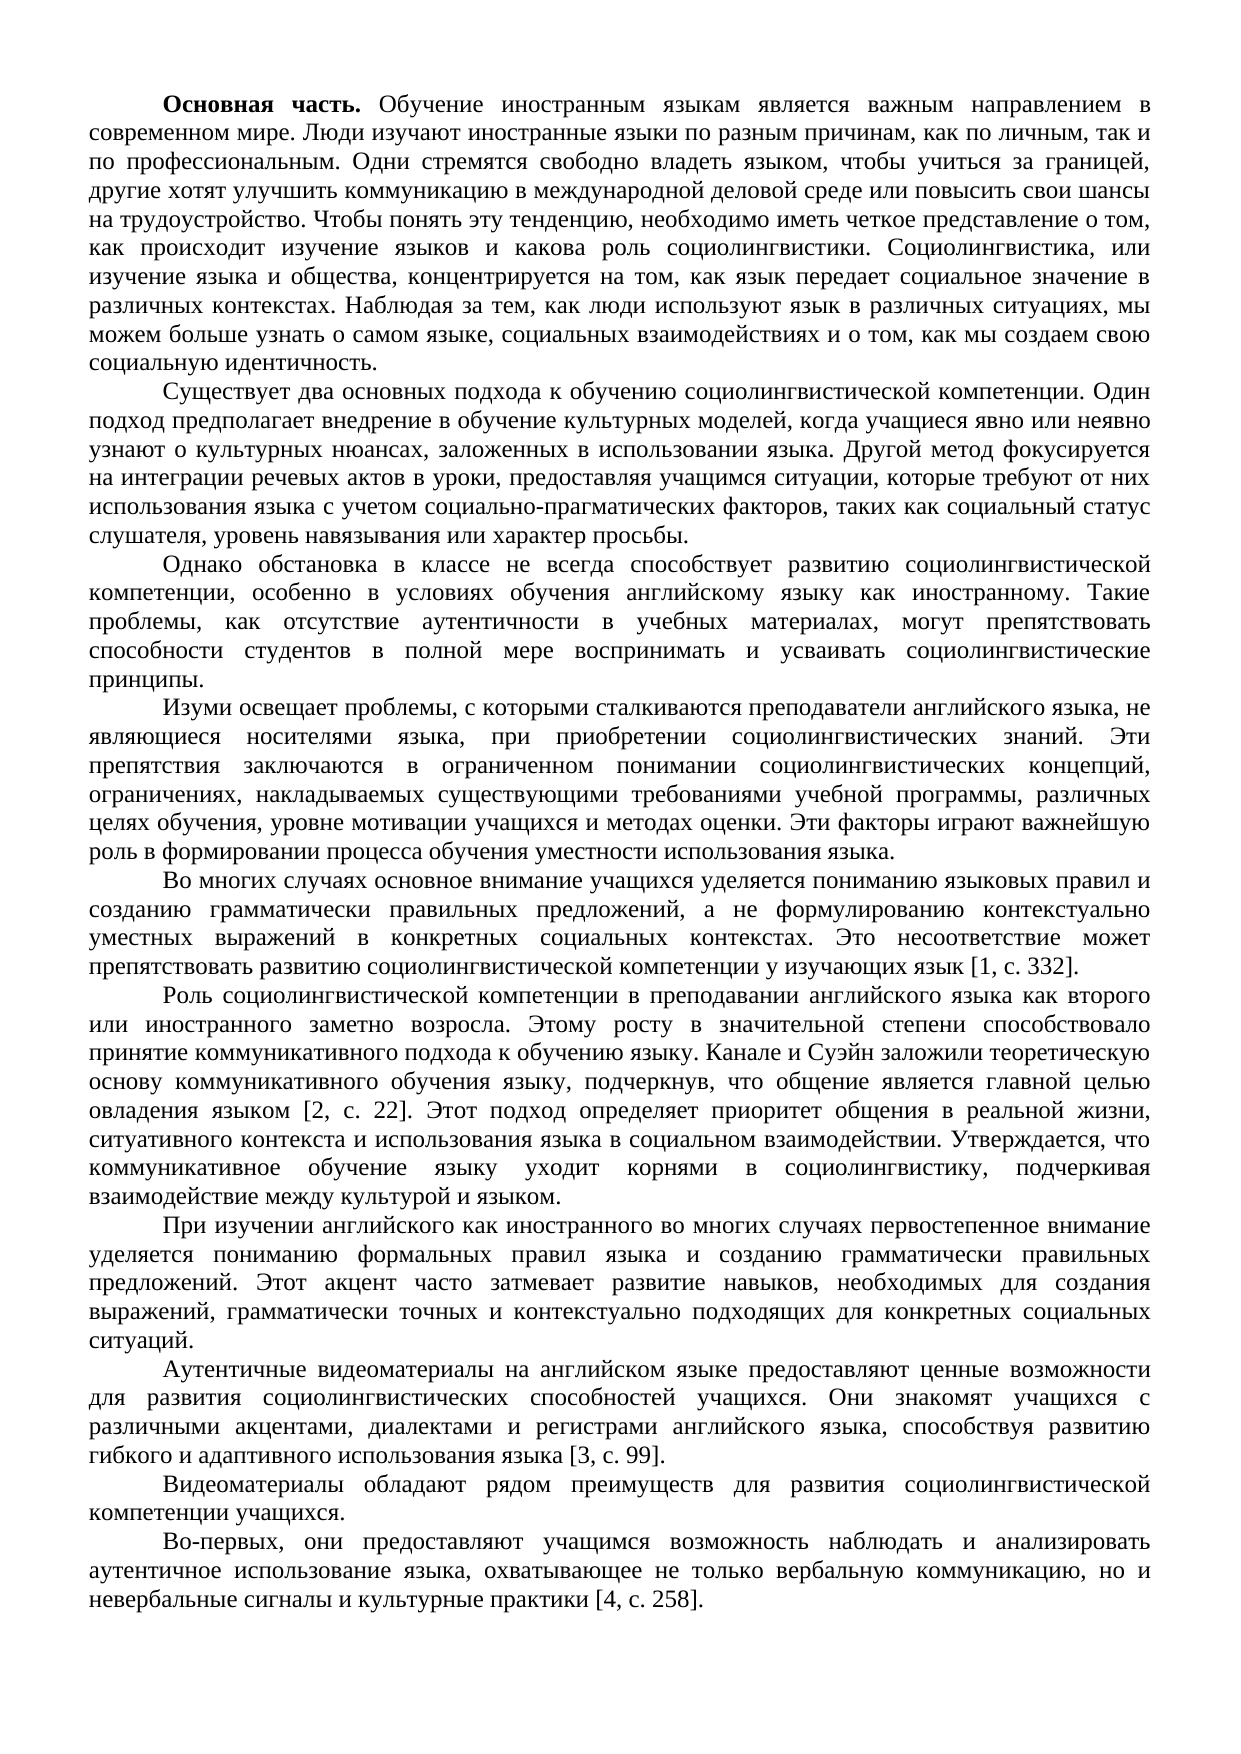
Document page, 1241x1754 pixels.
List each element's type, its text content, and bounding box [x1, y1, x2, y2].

text При изучении английского как иностранного во многих случаях первостепенное внимание уделяется пониманию формальных правил языка и созданию грамматически правильных предложений. Этот акцент часто затмевает развитие навыков, необходимых для создания выражений, грамматически точных и контекстуально подходящих для конкретных социальных ситуаций. [89, 1210, 1152, 1354]
text Однако обстановка в классе не всегда способствует развитию социолингвистической компетенции, особенно в условиях обучения английскому языку как иностранному. Такие проблемы, как отсутствие аутентичности в учебных материалах, могут препятствовать способности студентов в полной мере воспринимать и усваивать социолингвистические принципы. [89, 549, 1152, 692]
text Во многих случаях основное внимание учащихся уделяется пониманию языковых правил и созданию грамматически правильных предложений, а не формулированию контекстуально уместных выражений в конкретных социальных контекстах. Это несоответствие может препятствовать развитию социолингвистической компетенции у изучающих язык [1, с. 332]. [89, 865, 1152, 980]
text Во-первых, они предоставляют учащимся возможность наблюдать и анализировать аутентичное использование языка, охватывающее не только вербальную коммуникацию, но и невербальные сигналы и культурные практики [4, с. 258]. [89, 1526, 1152, 1612]
text Роль социолингвистической компетенции в преподавании английского языка как второго или иностранного заметно возросла. Этому росту в значительной степени способствовало принятие коммуникативного подхода к обучению языку. Канале и Суэйн заложили теоретическую основу коммуникативного обучения языку, подчеркнув, что общение является главной целью овладения языком [2, с. 22]. Этот подход определяет приоритет общения в реальной жизни, ситуативного контекста и использования языка в социальном взаимодействии. Утверждается, что коммуникативное обучение языку уходит корнями в социолингвистику, подчеркивая взаимодействие между культурой и языком. [89, 980, 1152, 1210]
text Изуми освещает проблемы, с которыми сталкиваются преподаватели английского языка, не являющиеся носителями языка, при приобретении социолингвистических знаний. Эти препятствия заключаются в ограниченном понимании социолингвистических концепций, ограничениях, накладываемых существующими требованиями учебной программы, различных целях обучения, уровне мотивации учащихся и методах оценки. Эти факторы играют важнейшую роль в формировании процесса обучения уместности использования языка. [89, 692, 1152, 865]
text Видеоматериалы обладают рядом преимуществ для развития социолингвистической компетенции учащихся. [89, 1469, 1152, 1526]
text Существует два основных подхода к обучению социолингвистической компетенции. Один подход предполагает внедрение в обучение культурных моделей, когда учащиеся явно или неявно узнают о культурных нюансах, заложенных в использовании языка. Другой метод фокусируется на интеграции речевых актов в уроки, предоставляя учащимся ситуации, которые требуют от них использования языка с учетом социально-прагматических факторов, таких как социальный статус слушателя, уровень навязывания или характер просьбы. [89, 376, 1152, 549]
text Аутентичные видеоматериалы на английском языке предоставляют ценные возможности для развития социолингвистических способностей учащихся. Они знакомят учащихся с различными акцентами, диалектами и регистрами английского языка, способствуя развитию гибкого и адаптивного использования языка [3, с. 99]. [89, 1354, 1152, 1469]
text Основная часть. Обучение иностранным языкам является важным направлением в современном мире. Люди изучают иностранные языки по разным причинам, как по личным, так и по профессиональным. Одни стремятся свободно владеть языком, чтобы учиться за границей, другие хотят улучшить коммуникацию в международной деловой среде или повысить свои шансы на трудоустройство. Чтобы понять эту тенденцию, необходимо иметь четкое представление о том, как происходит изучение языков и какова роль социолингвистики. Социолингвистика, или изучение языка и общества, концентрируется на том, как язык передает социальное значение в различных контекстах. Наблюдая за тем, как люди используют язык в различных ситуациях, мы можем больше узнать о самом языке, социальных взаимодействиях и о том, как мы создаем свою социальную идентичность. [89, 89, 1152, 376]
